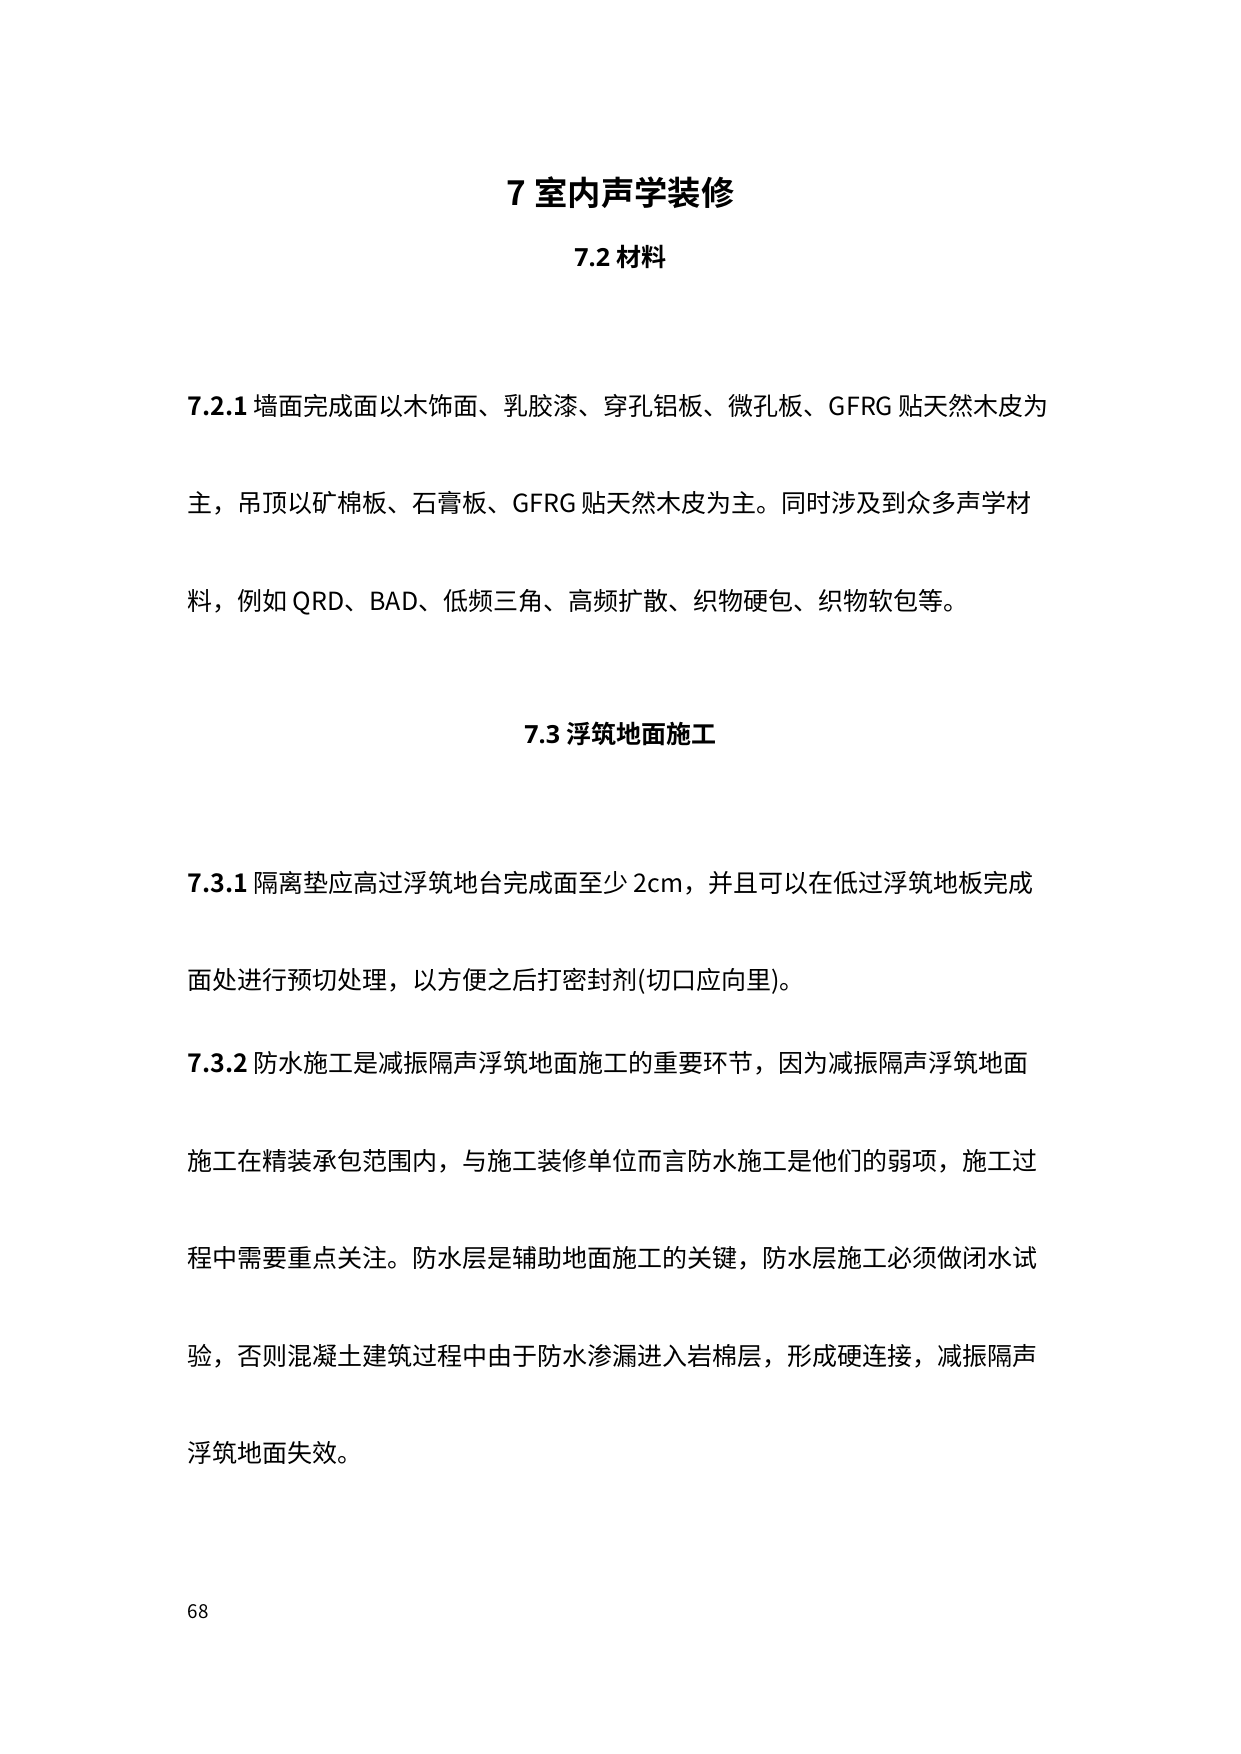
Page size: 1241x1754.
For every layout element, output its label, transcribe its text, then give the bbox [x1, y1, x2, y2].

subtitle 7 室内声学装修 [187, 158, 1053, 223]
subtitle 7.2 材料 [187, 223, 1053, 288]
text 7.3.1 隔离垫应高过浮筑地台完成面至少2cm，并且可以在低过浮筑地板完成面处进行预切处理，以方便之后打密封剂(切口应向里)。 [187, 849, 1053, 1011]
subtitle 7.3 浮筑地面施工 [187, 700, 1053, 765]
text 7.3.2 防水施工是减振隔声浮筑地面施工的重要环节，因为减振隔声浮筑地面施工在精装承包范围内，与施工装修单位而言防水施工是他们的弱项，施工过程中需要重点关注。防水层是辅助地面施工的关键，防水层施工必须做闭水试验，否则混凝土建筑过程中由于防水渗漏进入岩棉层，形成硬连接，减振隔声浮筑地面失效。 [187, 1029, 1053, 1484]
text 7.2.1 墙面完成面以木饰面、乳胶漆、穿孔铝板、微孔板、GFRG贴天然木皮为主，吊顶以矿棉板、石膏板、GFRG贴天然木皮为主。同时涉及到众多声学材料，例如QRD、BAD、低频三角、高频扩散、织物硬包、织物软包等。 [187, 372, 1053, 632]
